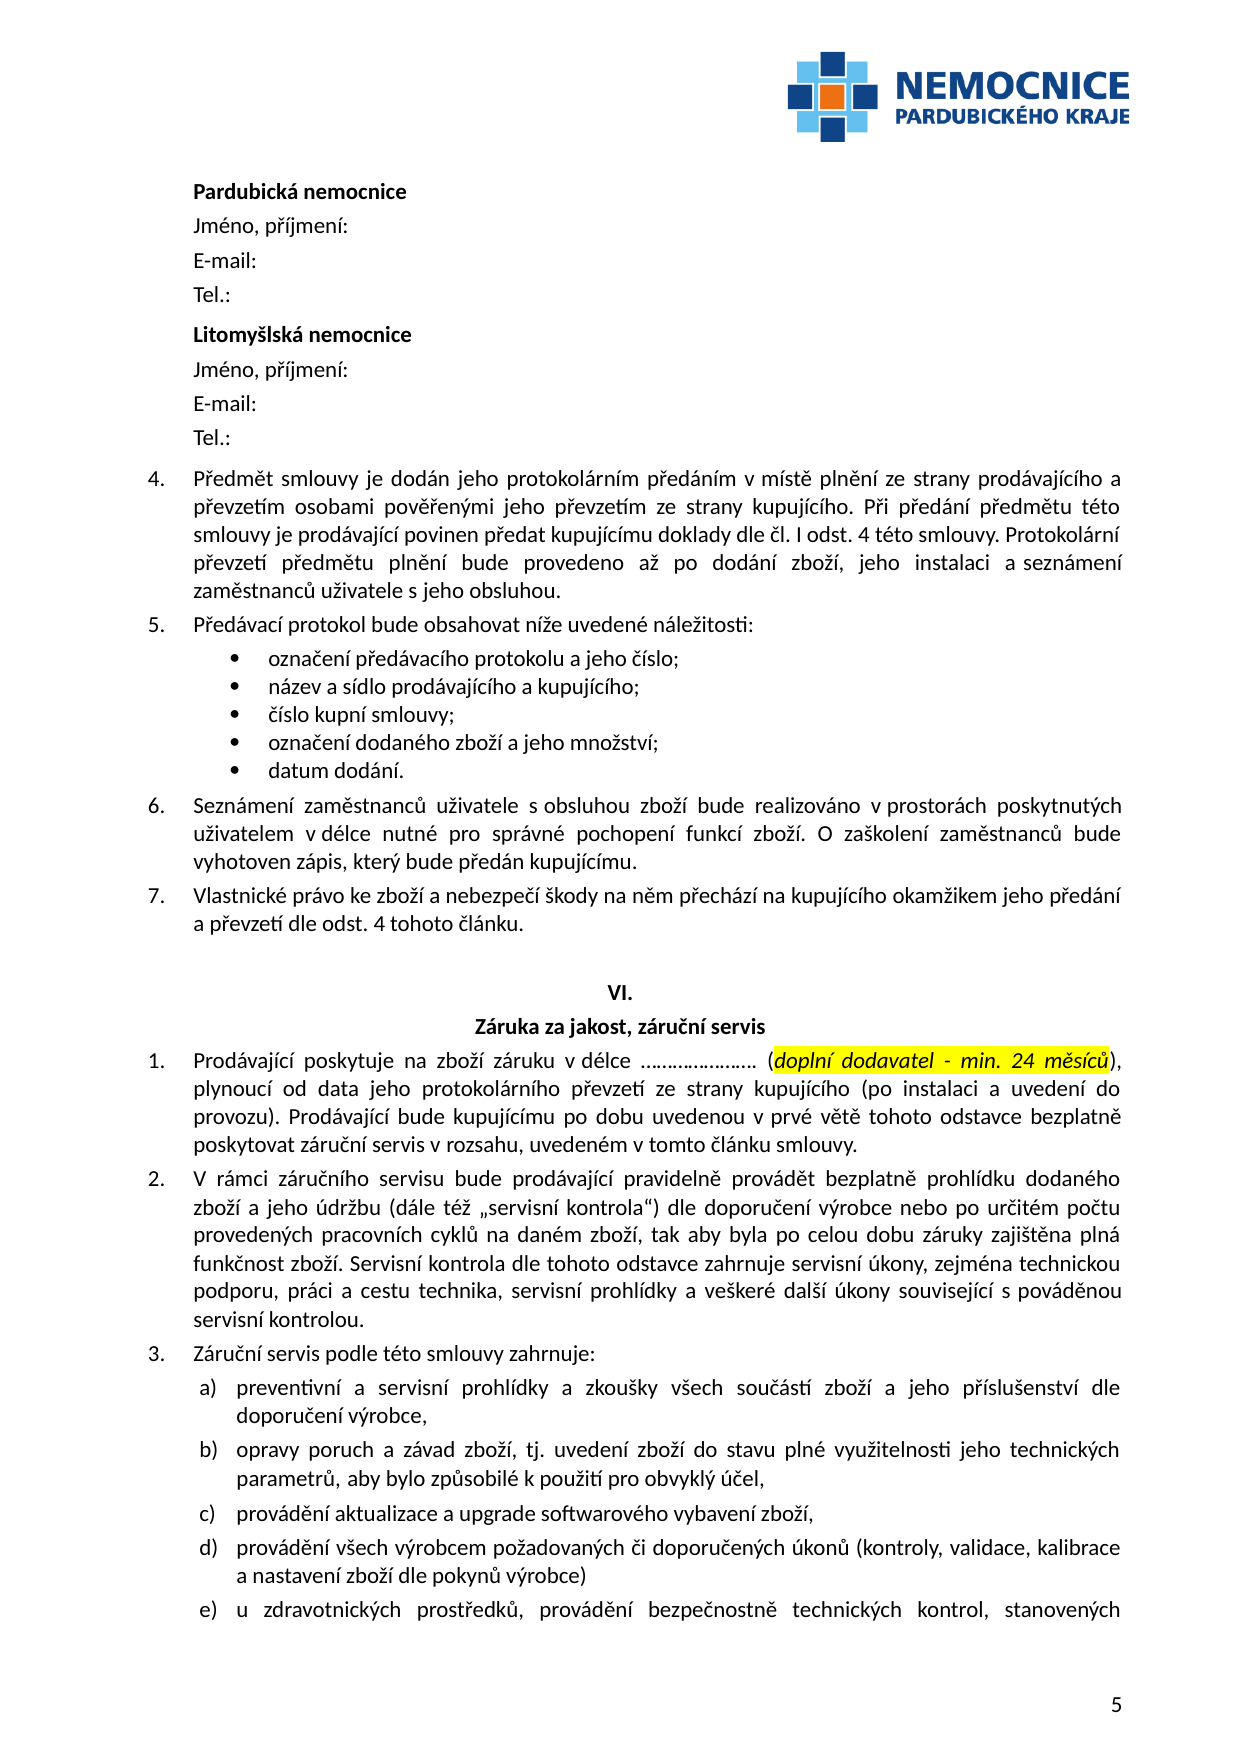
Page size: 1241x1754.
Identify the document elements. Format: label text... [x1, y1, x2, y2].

list číslo kupní smlouvy; [231, 701, 1122, 728]
list provádění aktualizace a upgrade softwarového vybavení zboží, [199, 1499, 1122, 1527]
list Vlastnické právo ke zboží a nebezpečí škody na něm přechází na kupujícího okamžikem jeho předání a převzetí dle odst. 4 tohoto článku. [148, 881, 1122, 937]
list preventivní a servisní prohlídky a zkoušky všech součástí zboží a jeho příslušenství dle doporučení výrobce, [199, 1373, 1122, 1429]
list název a sídlo prodávajícího a kupujícího; [231, 672, 1122, 701]
list Prodávající poskytuje na zboží záruku v délce …………………. (doplní dodavatel - min. 24 měsíců), plynoucí od data jeho protokolárního převzetí ze strany kupujícího (po instalaci a uvedení do provozu). Prodávající bude kupujícímu po dobu uvedenou v prvé větě tohoto odstavce bezplatně poskytovat záruční servis v rozsahu, uvedeném v tomto článku smlouvy. [148, 1046, 1122, 1158]
list označení dodaného zboží a jeho množství; [231, 728, 1122, 757]
text Záruka za jakost, záruční servis [118, 1012, 1122, 1040]
text E-mail: [193, 389, 1122, 417]
list označení předávacího protokolu a jeho číslo; [231, 644, 1122, 672]
picture [786, 50, 1130, 143]
text Litomyšlská nemocnice [193, 321, 1122, 348]
list provádění všech výrobcem požadovaných či doporučených úkonů (kontroly, validace, kalibrace a nastavení zboží dle pokynů výrobce) [199, 1533, 1122, 1589]
text Jméno, příjmení: [193, 211, 1122, 239]
text Jméno, příjmení: [193, 355, 1122, 383]
list datum dodání. [231, 757, 1122, 784]
list Záruční servis podle této smlouvy zahrnuje: [148, 1339, 1122, 1367]
text Pardubická nemocnice [193, 177, 1122, 205]
text E-mail: [193, 246, 1122, 274]
list Předmět smlouvy je dodán jeho protokolárním předáním v místě plnění ze strany prodávajícího a převzetím osobami pověřenými jeho převzetím ze strany kupujícího. Při předání předmětu této smlouvy je prodávající povinen předat kupujícímu doklady dle čl. I odst. 4 této smlouvy. Protokolární převzetí předmětu plnění bude provedeno až po dodání zboží, jeho instalaci a seznámení zaměstnanců uživatele s jeho obsluhou. [148, 464, 1122, 604]
text VI. [118, 978, 1122, 1006]
list Předávací protokol bude obsahovat níže uvedené náležitosti: [148, 610, 1122, 638]
text Tel.: [193, 423, 1122, 451]
list Seznámení zaměstnanců uživatele s obsluhou zboží bude realizováno v prostorách poskytnutých uživatelem v délce nutné pro správné pochopení funkcí zboží. O zaškolení zaměstnanců bude vyhotoven zápis, který bude předán kupujícímu. [148, 791, 1122, 875]
text Tel.: [193, 280, 1122, 308]
list opravy poruch a závad zboží, tj. uvedení zboží do stavu plné využitelnosti jeho technických parametrů, aby bylo způsobilé k použití pro obvyklý účel, [199, 1436, 1122, 1493]
list V rámci záručního servisu bude prodávající pravidelně provádět bezplatně prohlídku dodaného zboží a jeho údržbu (dále též „servisní kontrola“) dle doporučení výrobce nebo po určitém počtu provedených pracovních cyklů na daném zboží, tak aby byla po celou dobu záruky zajištěna plná funkčnost zboží. Servisní kontrola dle tohoto odstavce zahrnuje servisní úkony, zejména technickou podporu, práci a cestu technika, servisní prohlídky a veškeré další úkony související s pováděnou servisní kontrolou. [148, 1164, 1122, 1333]
